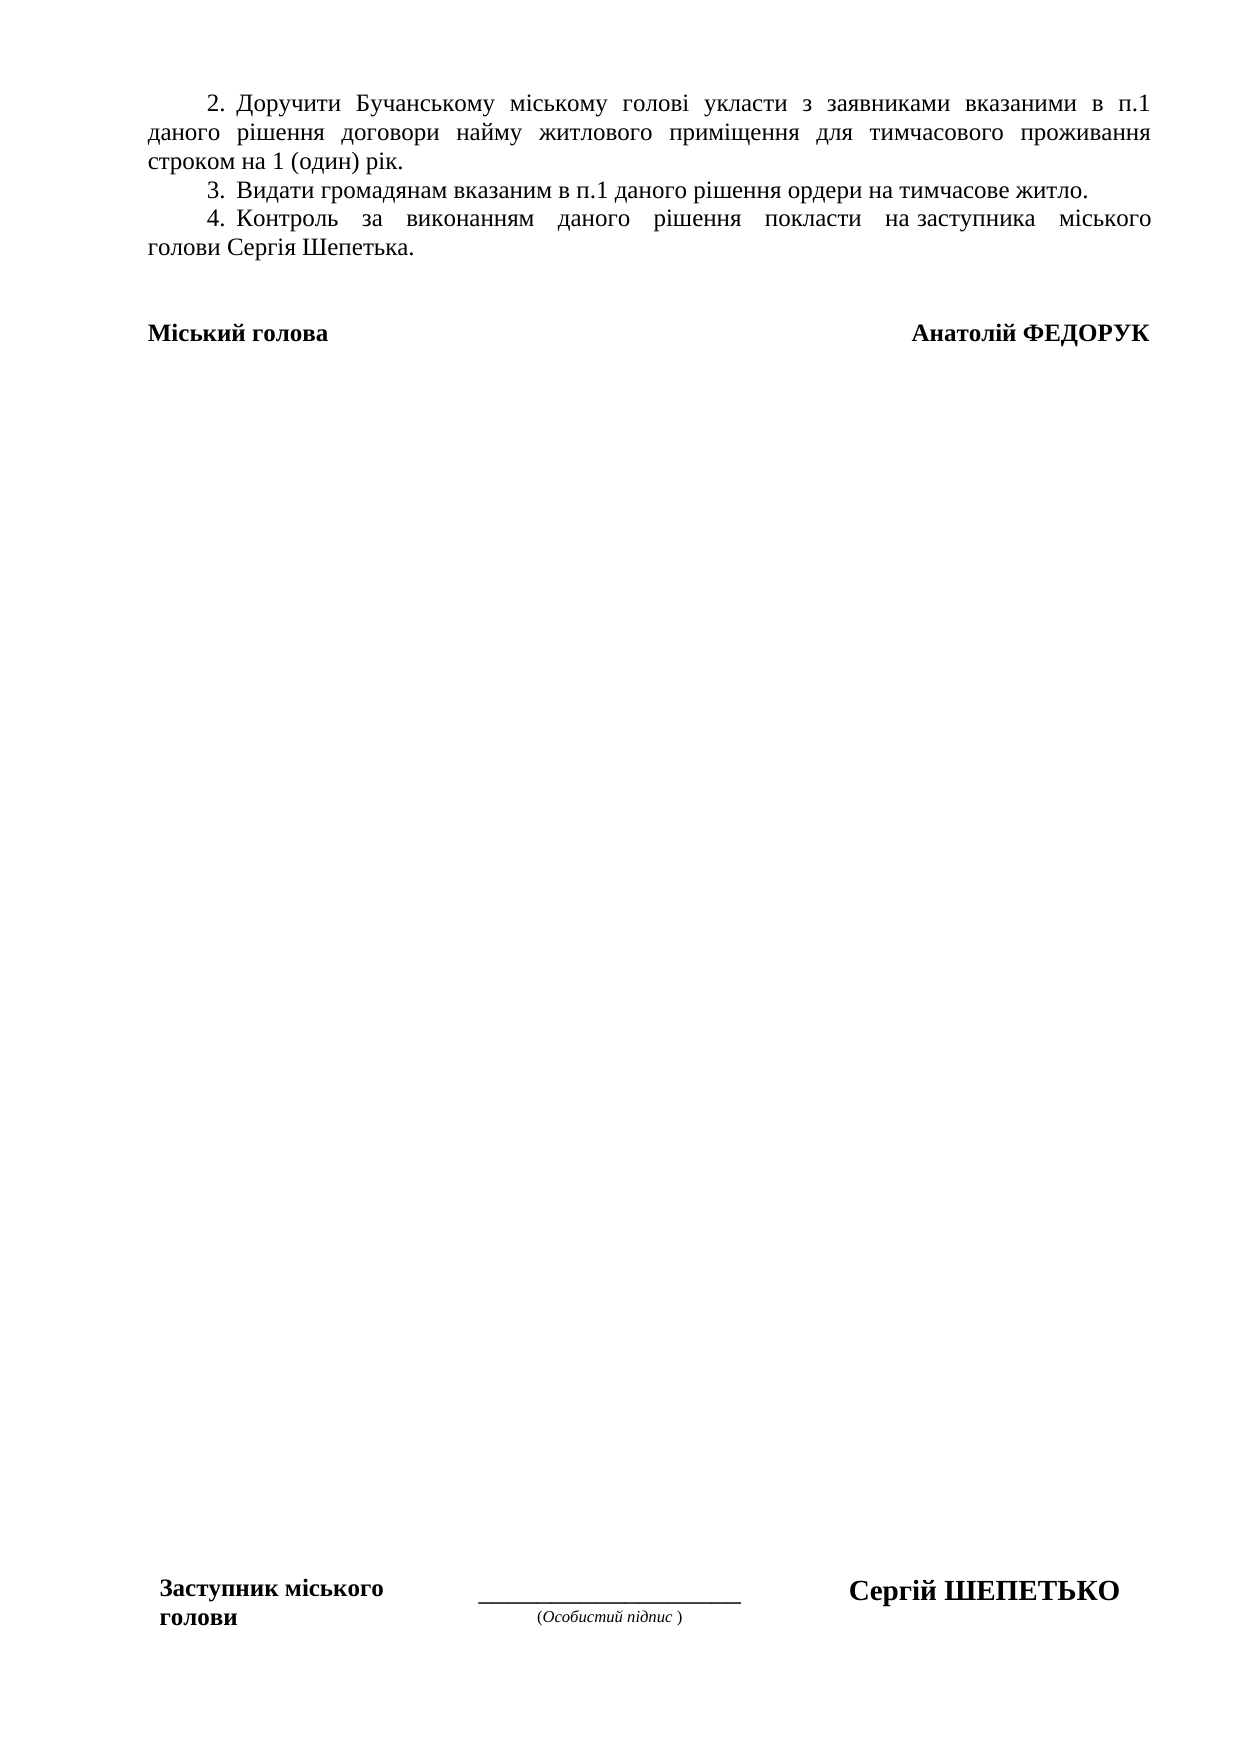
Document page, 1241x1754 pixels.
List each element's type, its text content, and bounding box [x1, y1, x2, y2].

text Міський голова Анатолій ФЕДОРУК [148, 318, 1152, 347]
list Видати громадянам вказаним в п.1 даного рішення ордери на тимчасове житло. [148, 175, 1152, 203]
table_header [148, 1573, 447, 1665]
list Контроль за виконанням даного рішення покласти на заступника міського голови Сергія Шепетька. [148, 203, 1152, 261]
list Доручити Бучанському міському голові укласти з заявниками вказаними в п.1 даного рішення договори найму житлового приміщення для тимчасового проживання строком на 1 (один) рік. [148, 88, 1152, 175]
table_header Сергій ШЕПЕТЬКО [772, 1573, 1151, 1665]
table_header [447, 1573, 772, 1665]
